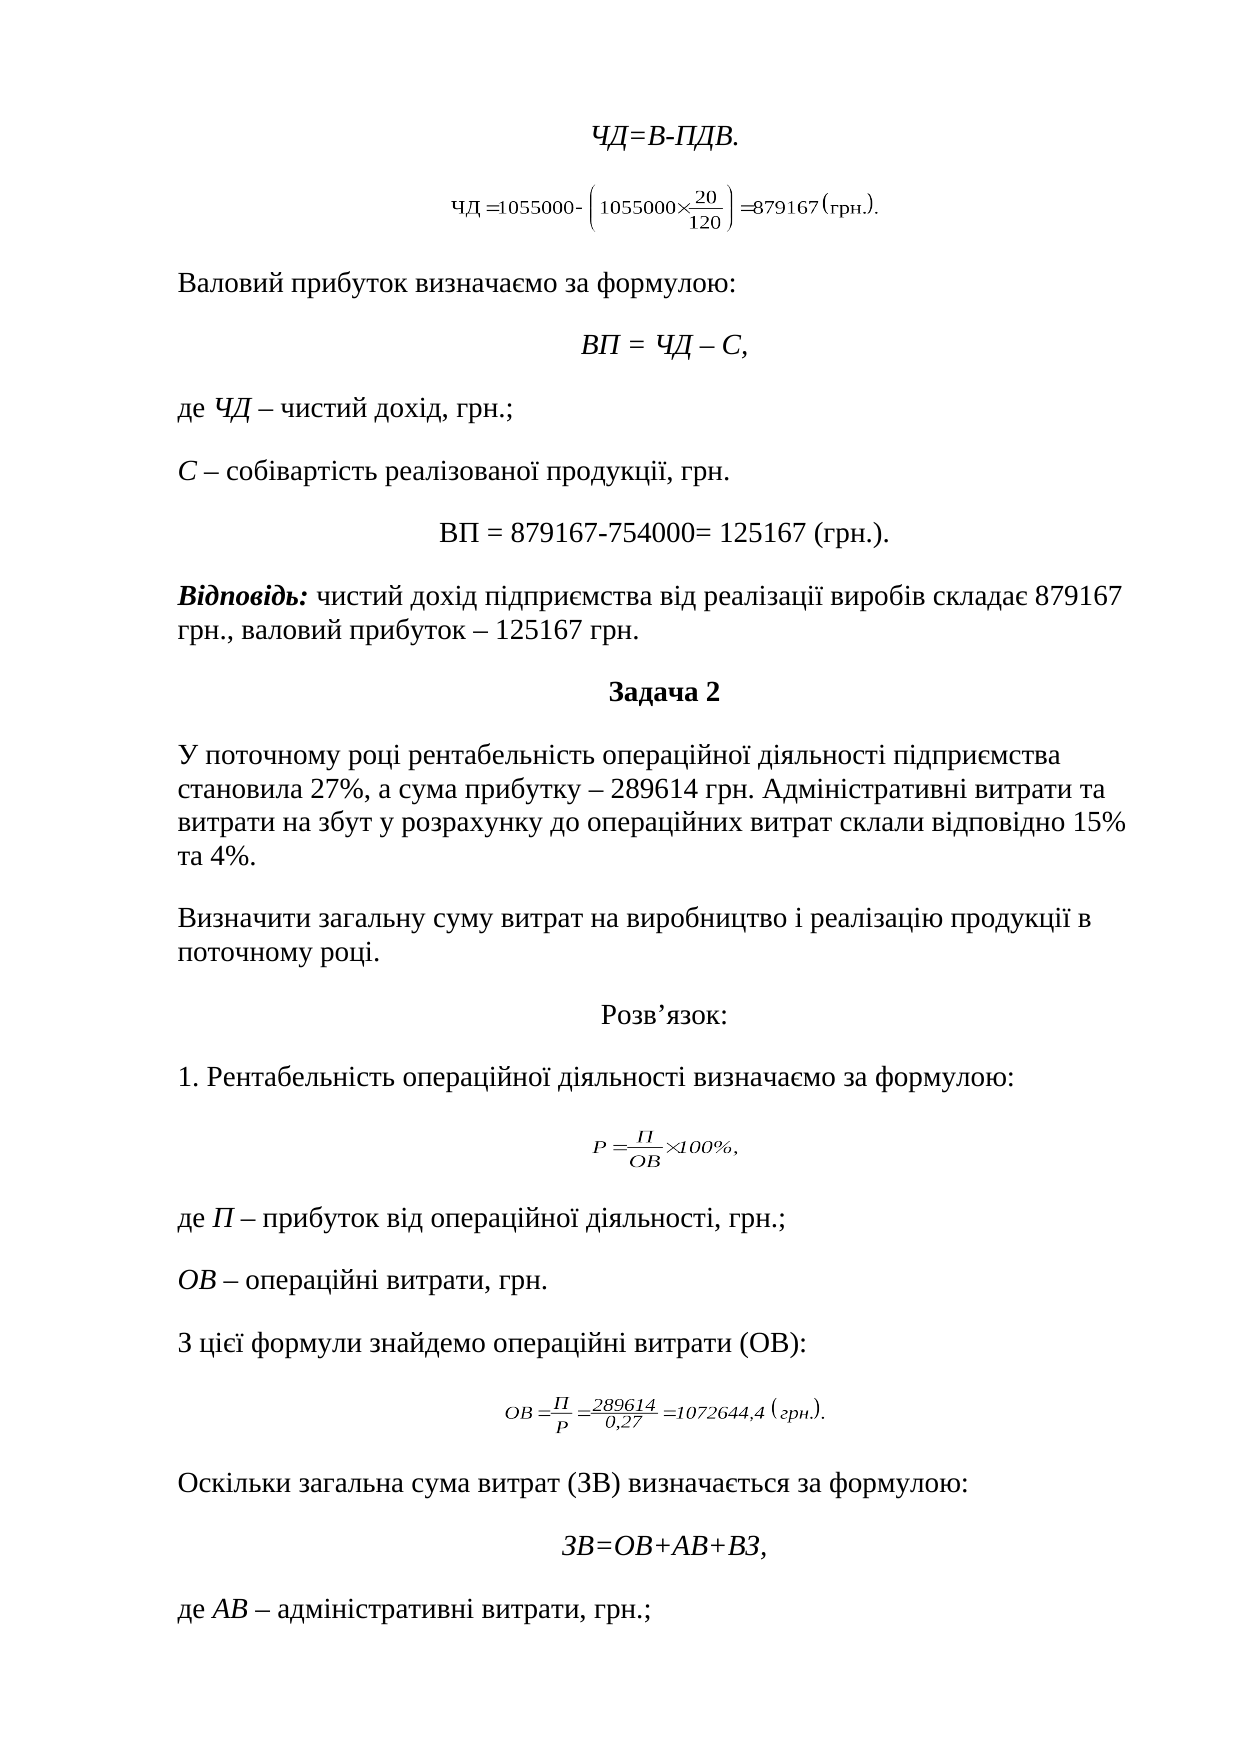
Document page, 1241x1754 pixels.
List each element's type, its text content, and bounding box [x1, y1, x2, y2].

text ВП = 879167-754000= 125167 (грн.). [177, 516, 1152, 549]
text Оскільки загальна сума витрат (ЗВ) визначається за формулою: [177, 1466, 1152, 1499]
picture [447, 180, 882, 236]
picture [501, 1387, 828, 1437]
text Розв’язок: [177, 997, 1152, 1030]
text З цієї формули знайдемо операційні витрати (ОВ): [177, 1325, 1152, 1359]
text Задача 2 [177, 674, 1152, 708]
text У поточному році рентабельність операційної діяльності підприємства становила 27%, а сума прибутку – 289614 грн. Адміністративні витрати та витрати на збут у розрахунку до операційних витрат склали відповідно 15% та 4%. [177, 737, 1152, 871]
text де АВ – адміністративні витрати, грн.; [177, 1591, 1152, 1624]
text С – собівартість реалізованої продукції, грн. [177, 453, 1152, 486]
text ВП = ЧД – С, [177, 327, 1152, 361]
text Відповідь: чистий дохід підприємства від реалізації виробів складає 879167 грн., валовий прибуток – 125167 грн. [177, 578, 1152, 645]
text ЗВ=ОВ+АВ+ВЗ, [177, 1528, 1152, 1562]
picture [587, 1122, 742, 1171]
text ОВ – операційні витрати, грн. [177, 1262, 1152, 1296]
text де П – прибуток від операційної діяльності, грн.; [177, 1200, 1152, 1233]
text 1. Рентабельність операційної діяльності визначаємо за формулою: [177, 1059, 1152, 1093]
text де ЧД – чистий дохід, грн.; [177, 390, 1152, 424]
text Валовий прибуток визначаємо за формулою: [177, 265, 1152, 298]
text ЧД=В-ПДВ. [177, 118, 1152, 152]
text Визначити загальну суму витрат на виробництво і реалізацію продукції в поточному році. [177, 901, 1152, 968]
